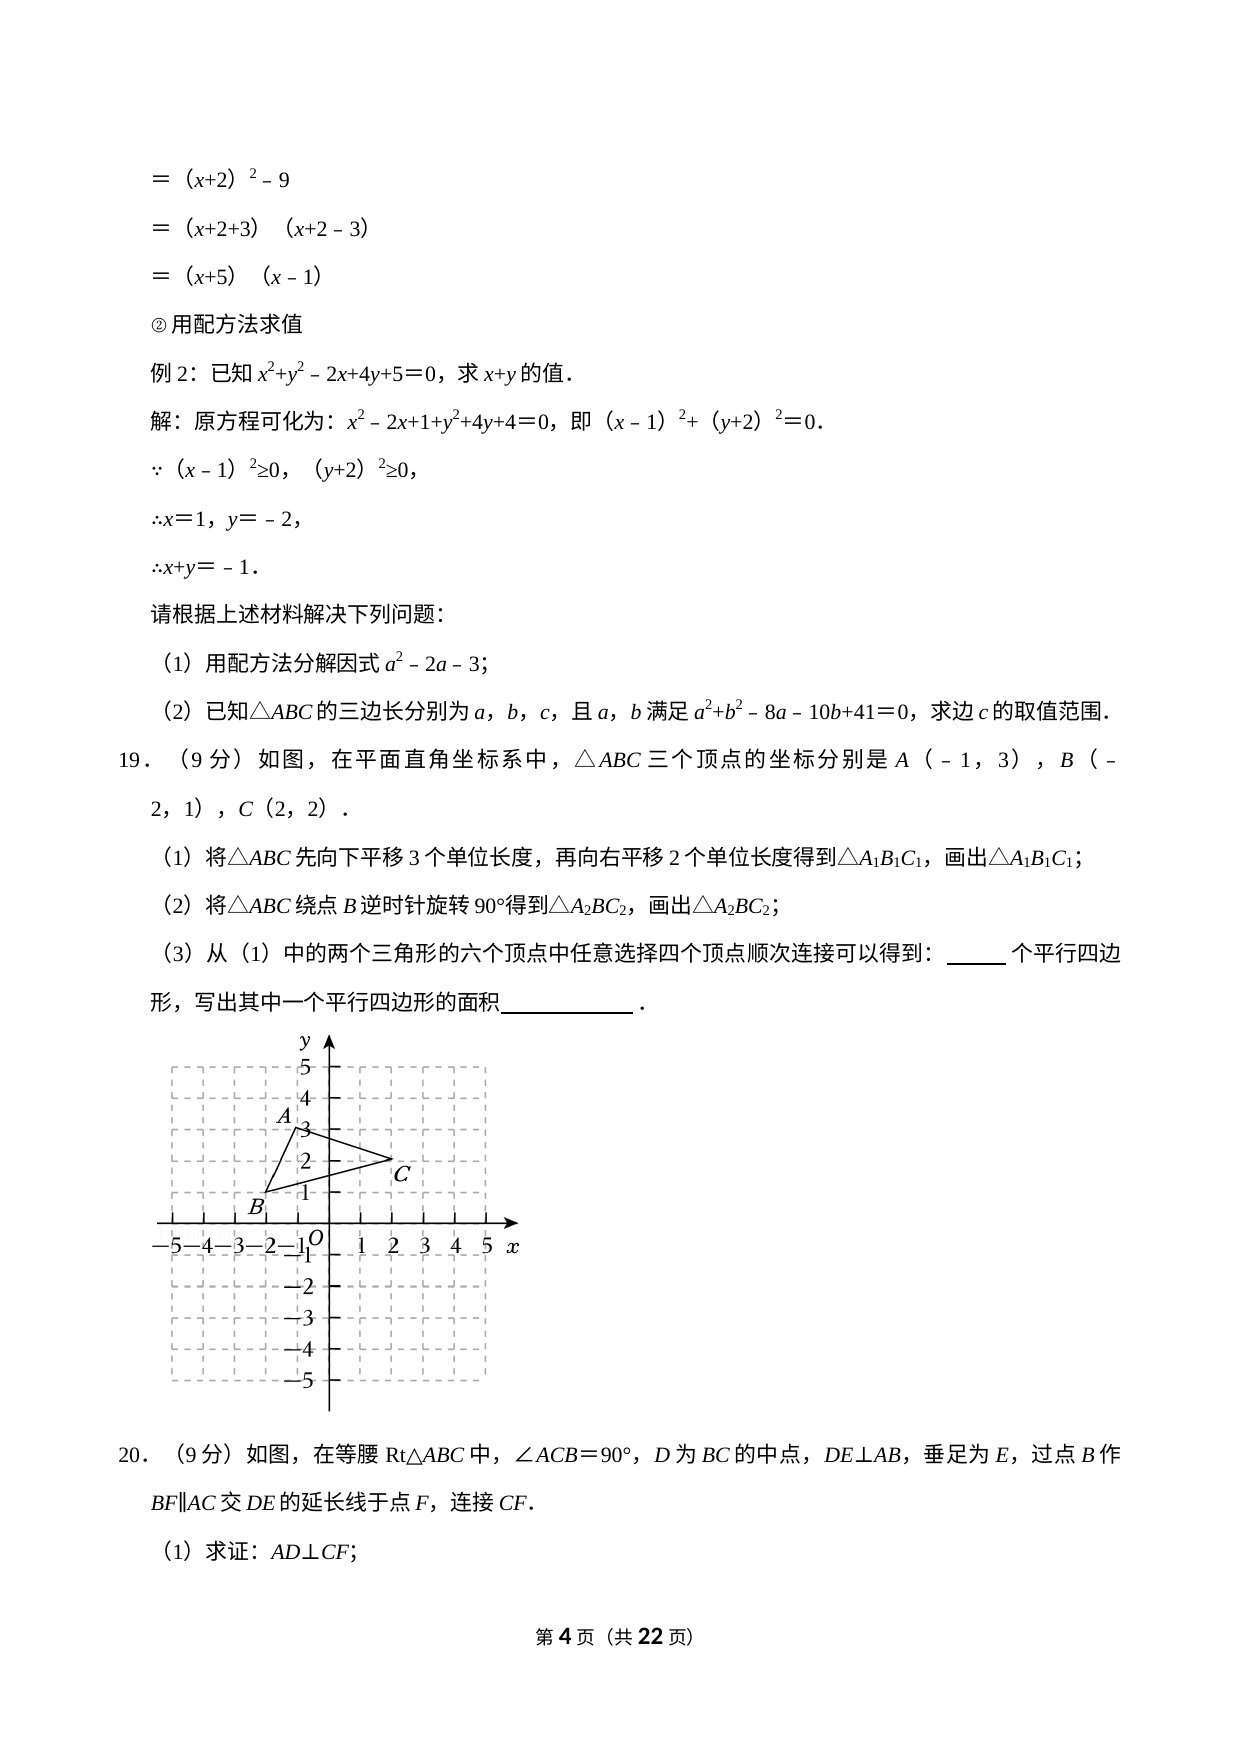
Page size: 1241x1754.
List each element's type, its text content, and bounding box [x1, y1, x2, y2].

text （2）将△ABC绕点B逆时针旋转90°得到△A2BC2，画出△A2BC2； [151, 887, 1122, 920]
text 请根据上述材料解决下列问题： [151, 597, 1122, 629]
text ＝（x+2+3）（x+2﹣3） [151, 210, 1122, 243]
text ＝（x+2）2﹣9 [151, 162, 1122, 194]
text 解：原方程可化为：x2﹣2x+1+y2+4y+4＝0，即（x﹣1）2+（y+2）2＝0． [151, 404, 1122, 436]
text ＝（x+5）（x﹣1） [151, 259, 1122, 291]
text 例2：已知x2+y2﹣2x+4y+5＝0，求x+y的值． [151, 355, 1122, 388]
text ∴x＝1，y＝﹣2， [151, 500, 1122, 533]
text ②用配方法求值 [151, 307, 1122, 339]
text （3）从（1）中的两个三角形的六个顶点中任意选择四个顶点顺次连接可以得到： 个平行四边形，写出其中一个平行四边形的面积 ． [151, 936, 1122, 1017]
text ∵（x﹣1）2≥0，（y+2）2≥0， [151, 452, 1122, 484]
text 19．（9分）如图，在平面直角坐标系中，△ABC三个顶点的坐标分别是A（﹣1，3），B（﹣2，1），C（2，2）． [118, 742, 1122, 823]
text 20．（9分）如图，在等腰Rt△ABC中，∠ACB＝90°，D为BC的中点，DE⊥AB，垂足为E，过点B作BF∥AC交DE的延长线于点F，连接CF． [118, 1436, 1122, 1517]
text （1）将△ABC先向下平移3个单位长度，再向右平移2个单位长度得到△A1B1C1，画出△A1B1C1； [151, 839, 1122, 872]
text （1）用配方法分解因式a2﹣2a﹣3； [151, 645, 1122, 678]
text （1）求证：AD⊥CF； [151, 1533, 1122, 1566]
text （2）已知△ABC的三边长分别为a，b，c，且a，b满足a2+b2﹣8a﹣10b+41＝0，求边c的取值范围． [151, 694, 1122, 726]
text ∴x+y＝﹣1． [151, 549, 1122, 581]
